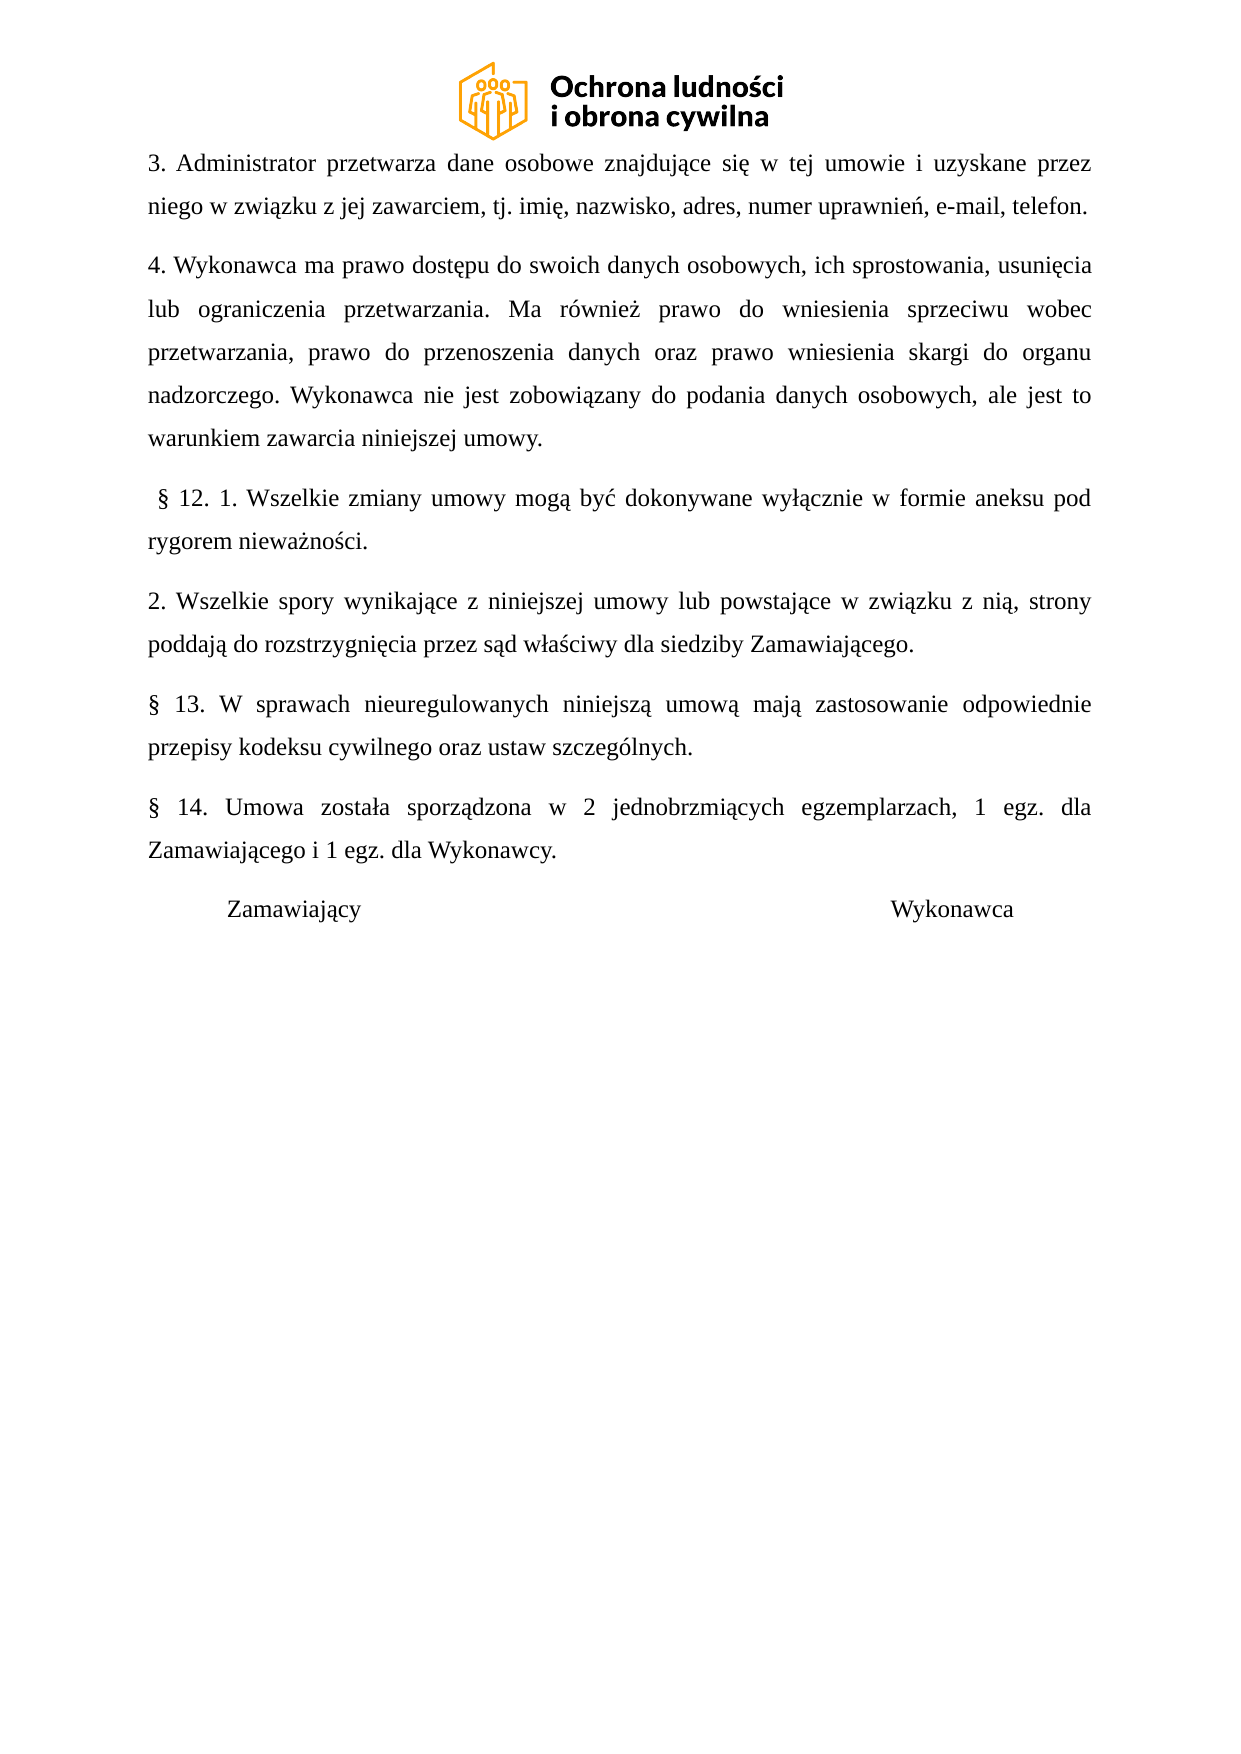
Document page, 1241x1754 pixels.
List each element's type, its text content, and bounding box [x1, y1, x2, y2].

text 4. Wykonawca ma prawo dostępu do swoich danych osobowych, ich sprostowania, usunięcia lub ograniczenia przetwarzania. Ma również prawo do wniesienia sprzeciwu wobec przetwarzania, prawo do przenoszenia danych oraz prawo wniesienia skargi do organu nadzorczego. Wykonawca nie jest zobowiązany do podania danych osobowych, ale jest to warunkiem zawarcia niniejszej umowy. [148, 251, 1093, 452]
text 2. Wszelkie spory wynikające z niniejszej umowy lub powstające w związku z nią, strony poddają do rozstrzygnięcia przez sąd właściwy dla siedziby Zamawiającego. [148, 586, 1093, 658]
text § 12. 1. Wszelkie zmiany umowy mogą być dokonywane wyłącznie w formie aneksu pod rygorem nieważności. [148, 483, 1093, 555]
text § 14. Umowa została sporządzona w 2 jednobrzmiących egzemplarzach, 1 egz. dla Zamawiającego i 1 egz. dla Wykonawcy. [148, 792, 1093, 863]
picture [414, 31, 827, 148]
text § 13. W sprawach nieuregulowanych niniejszą umową mają zastosowanie odpowiednie przepisy kodeksu cywilnego oraz ustaw szczególnych. [148, 689, 1093, 761]
text 3. Administrator przetwarza dane osobowe znajdujące się w tej umowie i uzyskane przez niego w związku z jej zawarciem, tj. imię, nazwisko, adres, numer uprawnień, e-mail, telefon. [148, 148, 1093, 219]
text Zamawiający Wykonawca [148, 894, 1093, 923]
